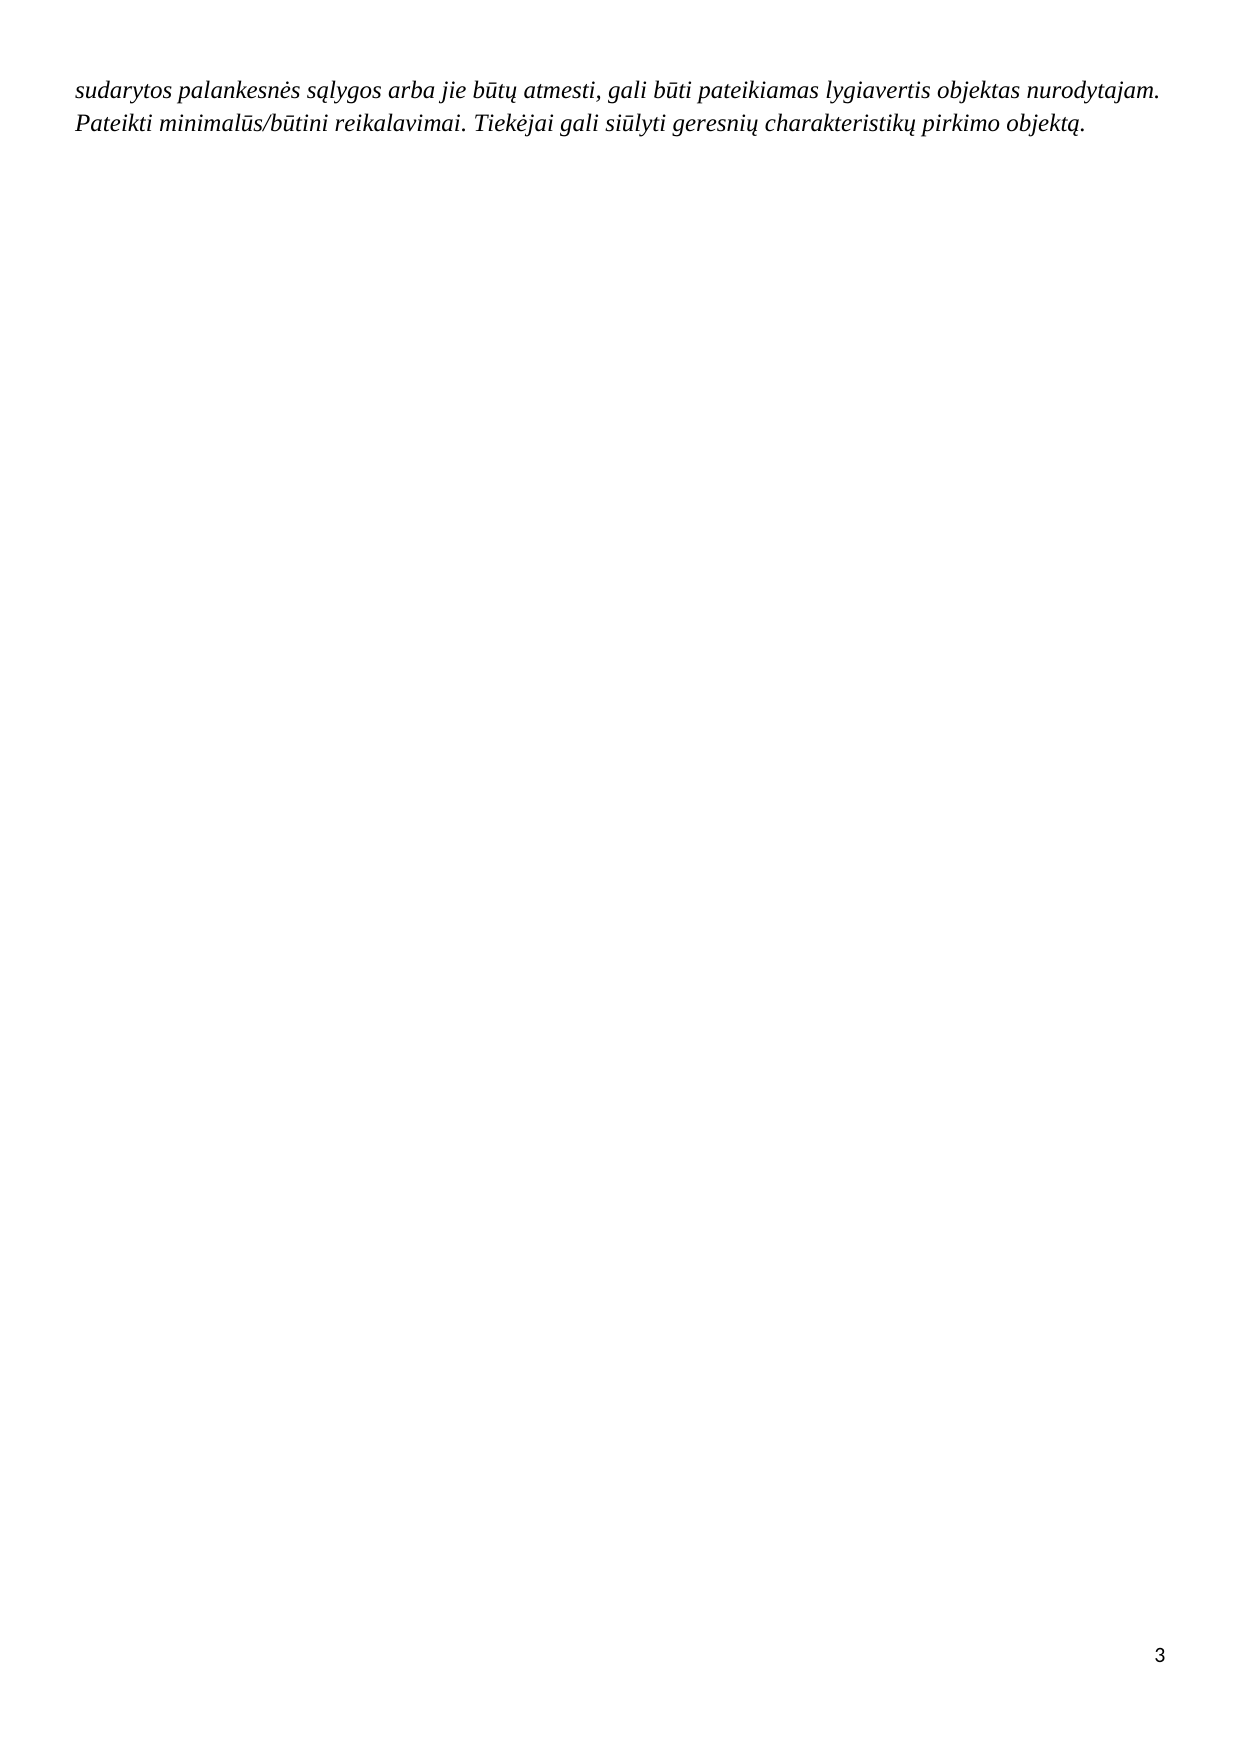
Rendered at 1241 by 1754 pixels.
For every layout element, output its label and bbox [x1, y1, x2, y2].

text [75, 75, 1165, 137]
